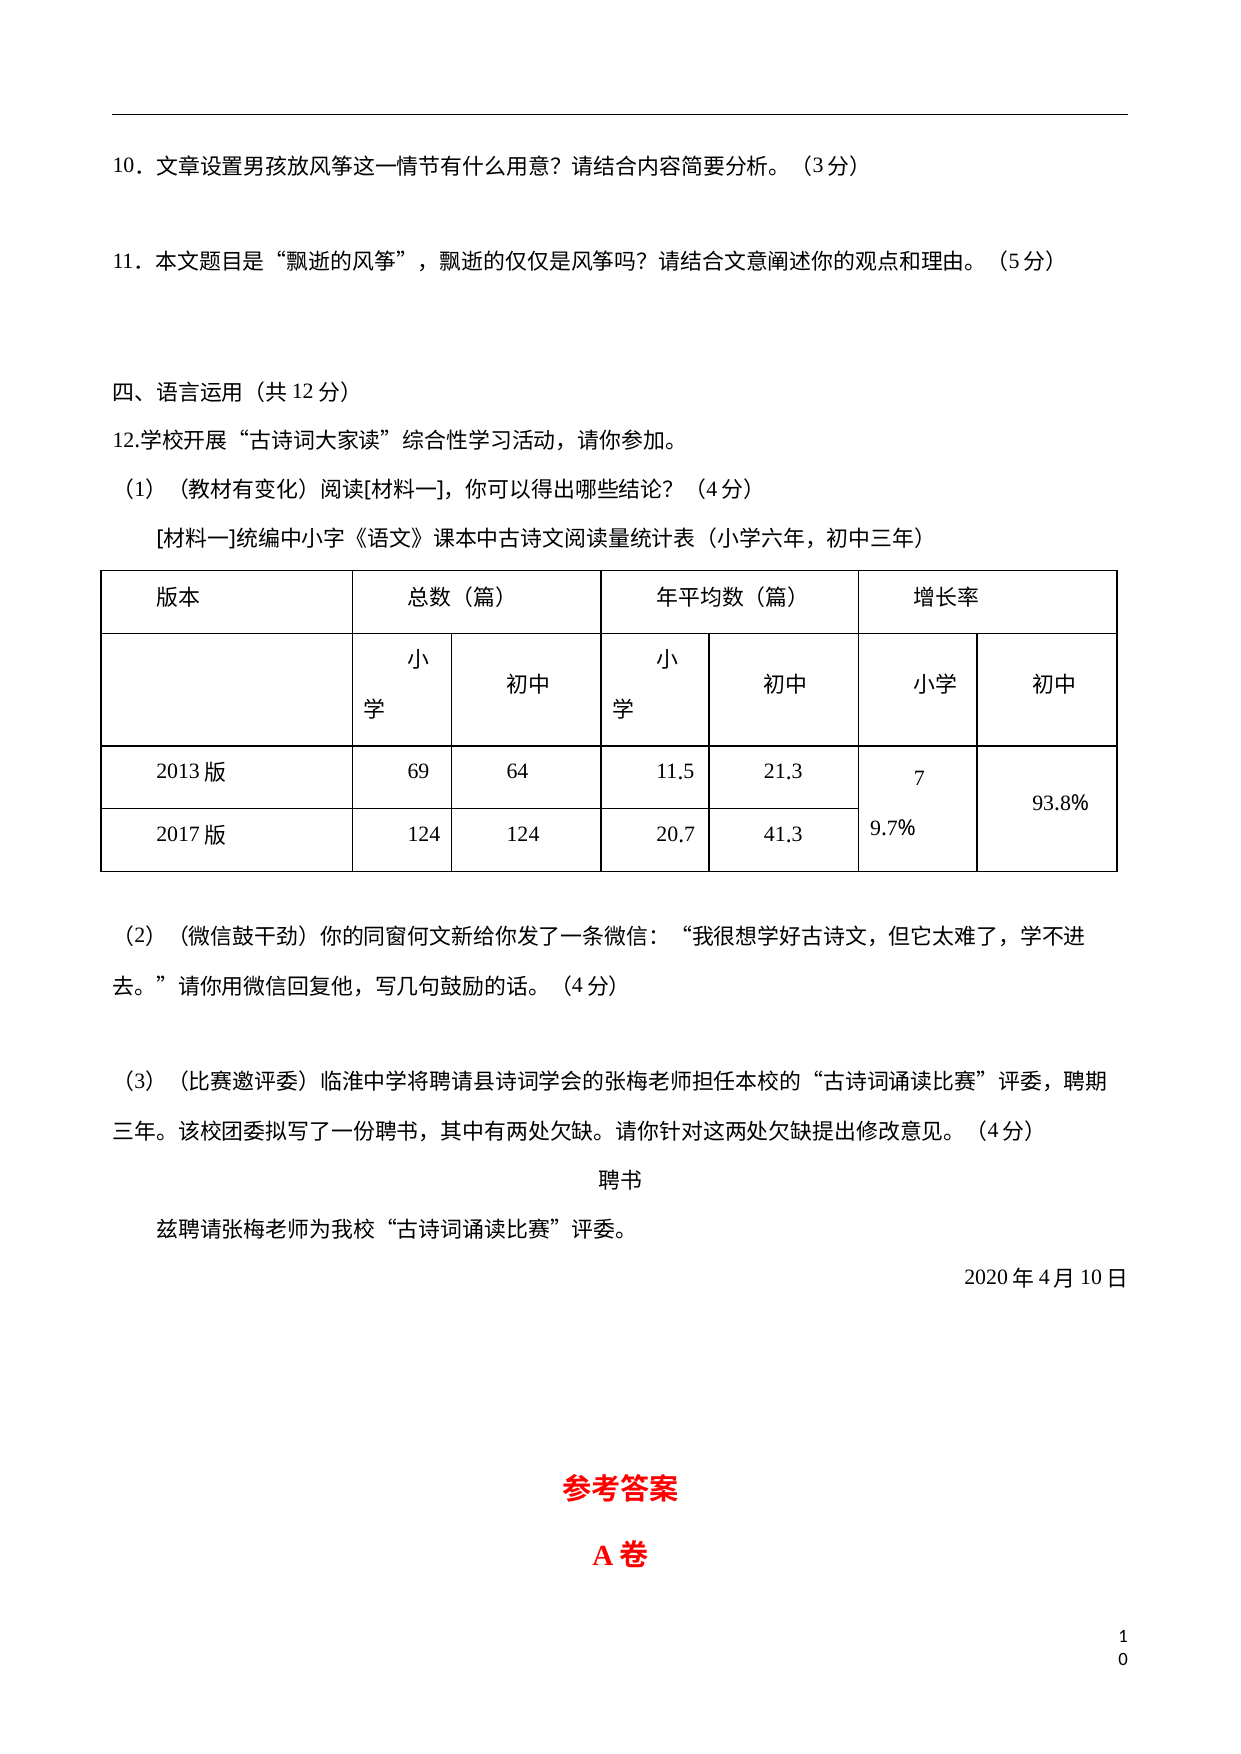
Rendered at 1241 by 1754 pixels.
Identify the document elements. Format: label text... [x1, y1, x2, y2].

text 四、语言运用（共12分） [112, 374, 1128, 407]
table_cell 93.8% [978, 747, 1116, 871]
text （3）（比赛邀评委）临淮中学将聘请县诗词学会的张梅老师担任本校的“古诗词诵读比赛”评委，聘期三年。该校团委拟写了一份聘书，其中有两处欠缺。请你针对这两处欠缺提出修改意见。（4分） [112, 1064, 1128, 1146]
table_cell 2013版 [102, 747, 352, 808]
table_header 版本 [102, 571, 352, 632]
table_header 年平均数（篇） [602, 571, 858, 632]
table_header 增长率 [859, 571, 1116, 632]
table_cell 小学 [602, 634, 708, 745]
text 2020年4月10日 [112, 1260, 1128, 1293]
text （2）（微信鼓干劲）你的同窗何文新给你发了一条微信：“我很想学好古诗文，但它太难了，学不进去。”请你用微信回复他，写几句鼓励的话。（4分） [112, 918, 1128, 1001]
table_cell 79.7% [859, 747, 976, 871]
text 兹聘请张梅老师为我校“古诗词诵读比赛”评委。 [112, 1211, 1128, 1244]
text 参考答案 [112, 1453, 1128, 1519]
table_cell 69 [353, 747, 451, 808]
table_cell 小学 [353, 634, 451, 745]
table_cell 2017版 [102, 809, 352, 871]
table_cell 初中 [978, 634, 1116, 745]
table_cell 20.7 [602, 809, 708, 871]
table_header 总数（篇） [353, 571, 600, 632]
text A卷 [112, 1519, 1128, 1586]
table_cell 124 [353, 809, 451, 871]
text （1）（教材有变化）阅读[材料一]，你可以得出哪些结论？（4分） [112, 472, 1128, 505]
text 10．文章设置男孩放风筝这一情节有什么用意？请结合内容简要分析。（3分） [112, 148, 1128, 181]
table_cell 初中 [452, 634, 600, 745]
table_cell [102, 634, 352, 745]
text [材料一]统编中小字《语文》课本中古诗文阅读量统计表（小学六年，初中三年） [112, 521, 1128, 554]
table_cell 41.3 [710, 809, 858, 871]
table_cell 小学 [859, 634, 976, 745]
table_cell 21.3 [710, 747, 858, 808]
text 聘书 [112, 1162, 1128, 1195]
table_cell 124 [452, 809, 600, 871]
text 12.学校开展“古诗词大家读”综合性学习活动，请你参加。 [112, 423, 1128, 456]
table_cell 初中 [710, 634, 858, 745]
table_cell 11.5 [602, 747, 708, 808]
text 11．本文题目是“飘逝的风筝”，飘逝的仅仅是风筝吗？请结合文意阐述你的观点和理由。（5分） [112, 244, 1128, 277]
table_cell 64 [452, 747, 600, 808]
